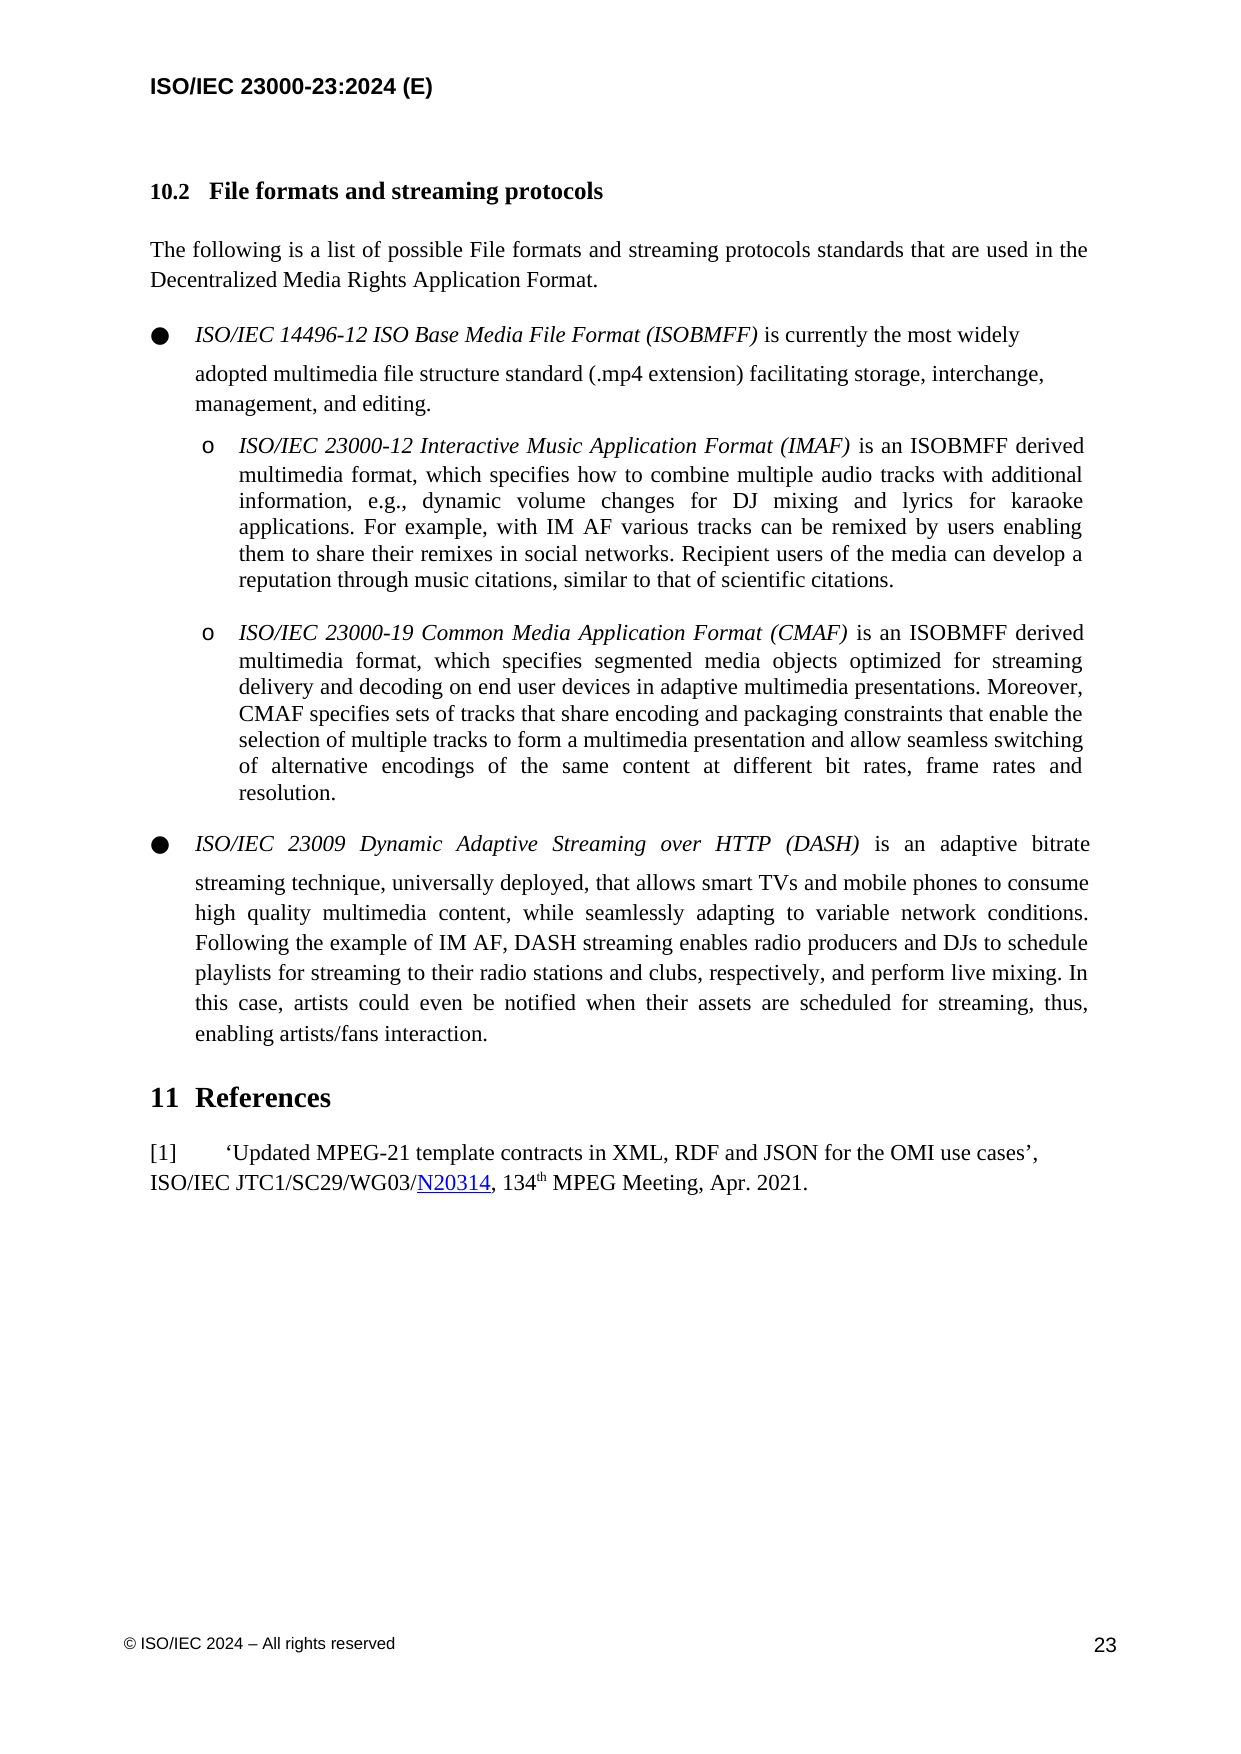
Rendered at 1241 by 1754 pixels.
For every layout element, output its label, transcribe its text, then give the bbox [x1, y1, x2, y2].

list [1] ‘Updated MPEG-21 template contracts in XML, RDF and JSON for the OMI use cases’, ISO/IEC JTC1/SC29/WG03/N20314, 134th MPEG Meeting, Apr. 2021. [150, 1138, 1090, 1195]
list ISO/IEC 23000-19 Common Media Application Format (CMAF) is an ISOBMFF derived multimedia format, which specifies segmented media objects optimized for streaming delivery and decoding on end user devices in adaptive multimedia presentations. Moreover, CMAF specifies sets of tracks that share encoding and packaging constraints that enable the selection of multiple tracks to form a multimedia presentation and allow seamless switching of alternative encodings of the same content at different bit rates, frame rates and resolution. [201, 619, 1084, 805]
subtitle References [150, 1080, 1090, 1113]
list ISO/IEC 23009 Dynamic Adaptive Streaming over HTTP (DASH) is an adaptive bitrate streaming technique, universally deployed, that allows smart TVs and mobile phones to consume high quality multimedia content, while seamlessly adapting to variable network conditions. Following the example of IM AF, DASH streaming enables radio producers and DJs to schedule playlists for streaming to their radio stations and clubs, respectively, and perform live mixing. In this case, artists could even be notified when their assets are scheduled for streaming, thus, enabling artists/fans interaction. [150, 818, 1090, 1046]
list ISO/IEC 23000-12 Interactive Music Application Format (IMAF) is an ISOBMFF derived multimedia format, which specifies how to combine multiple audio tracks with additional information, e.g., dynamic volume changes for DJ mixing and lyrics for karaoke applications. For example, with IM AF various tracks can be remixed by users enabling them to share their remixes in social networks. Recipient users of the media can develop a reputation through music citations, similar to that of scientific citations. [201, 432, 1084, 592]
list ISO/IEC 14496-12 ISO Base Media File Format (ISOBMFF) is currently the most widely adopted multimedia file structure standard (.mp4 extension) facilitating storage, interchange, management, and editing. [150, 309, 1084, 416]
subtitle File formats and streaming protocols [149, 176, 1090, 205]
text The following is a list of possible File formats and streaming protocols standards that are used in the Decentralized Media Rights Application Format. [150, 236, 1090, 292]
